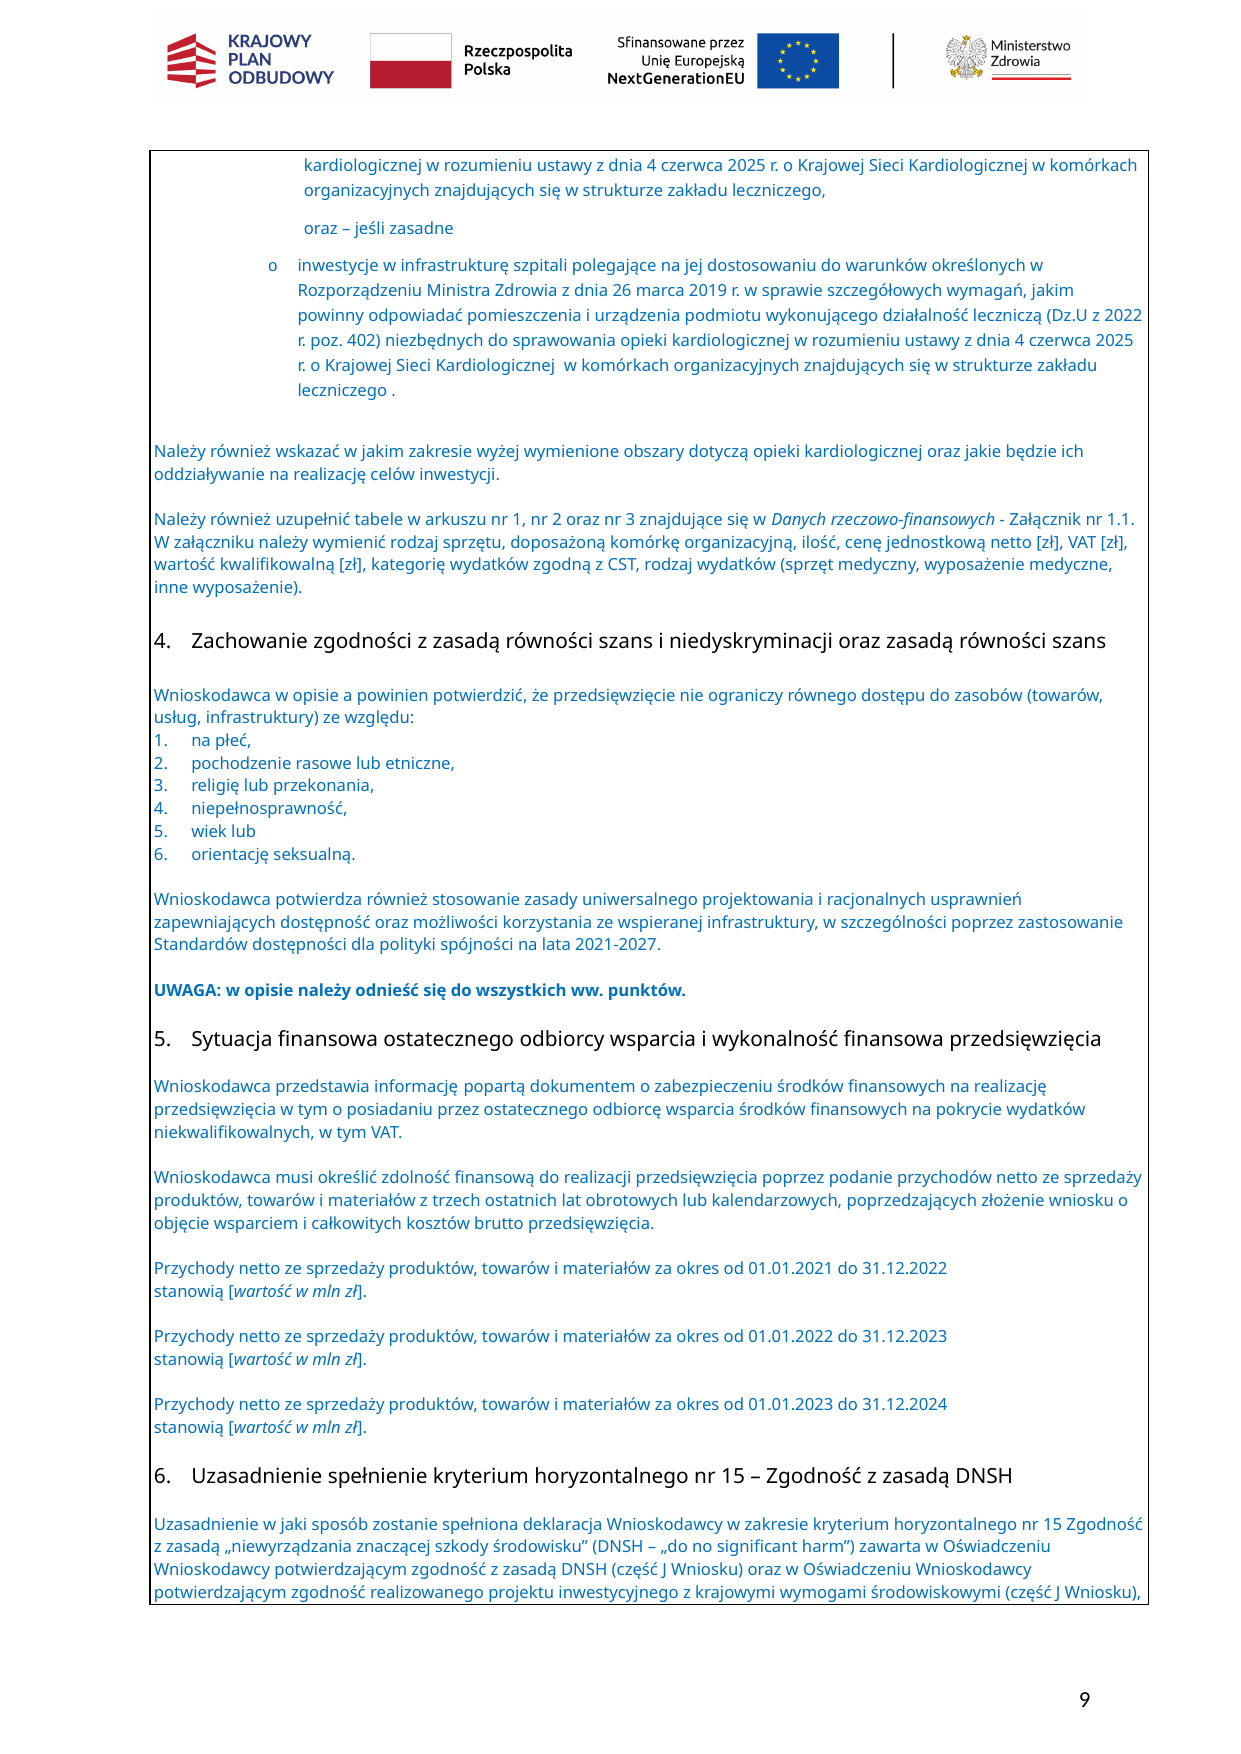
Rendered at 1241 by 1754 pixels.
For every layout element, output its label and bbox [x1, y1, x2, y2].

picture [150, 10, 1090, 105]
table_cell [151, 151, 1148, 1604]
